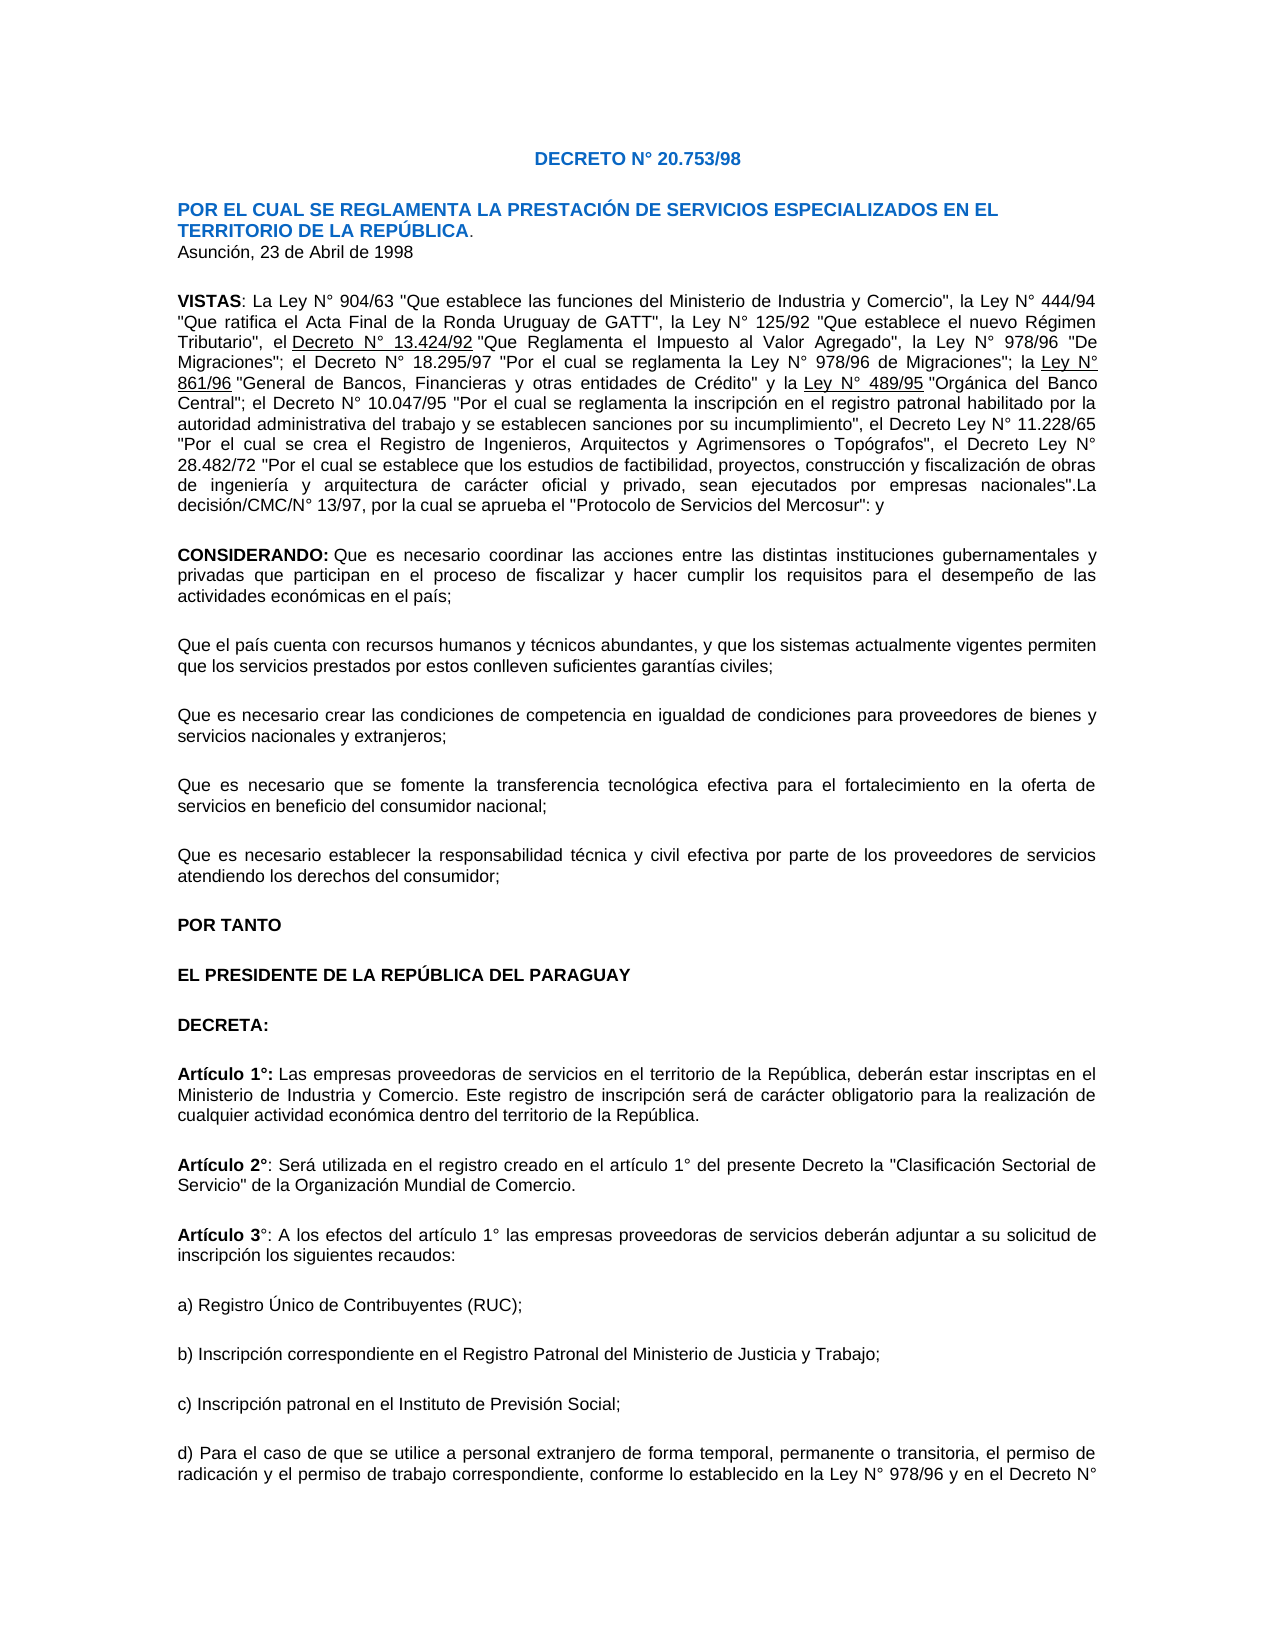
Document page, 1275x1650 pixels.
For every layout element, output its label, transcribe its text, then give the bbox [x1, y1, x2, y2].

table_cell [177, 241, 1098, 1484]
table_header DECRETO N° 20.753/98 POR EL CUAL SE REGLAMENTA LA PRESTACIÓN DE SERVICIOS ESPECIALIZADOS EN EL TERRITORIO DE LA REPÚBLICA. [177, 148, 1098, 241]
